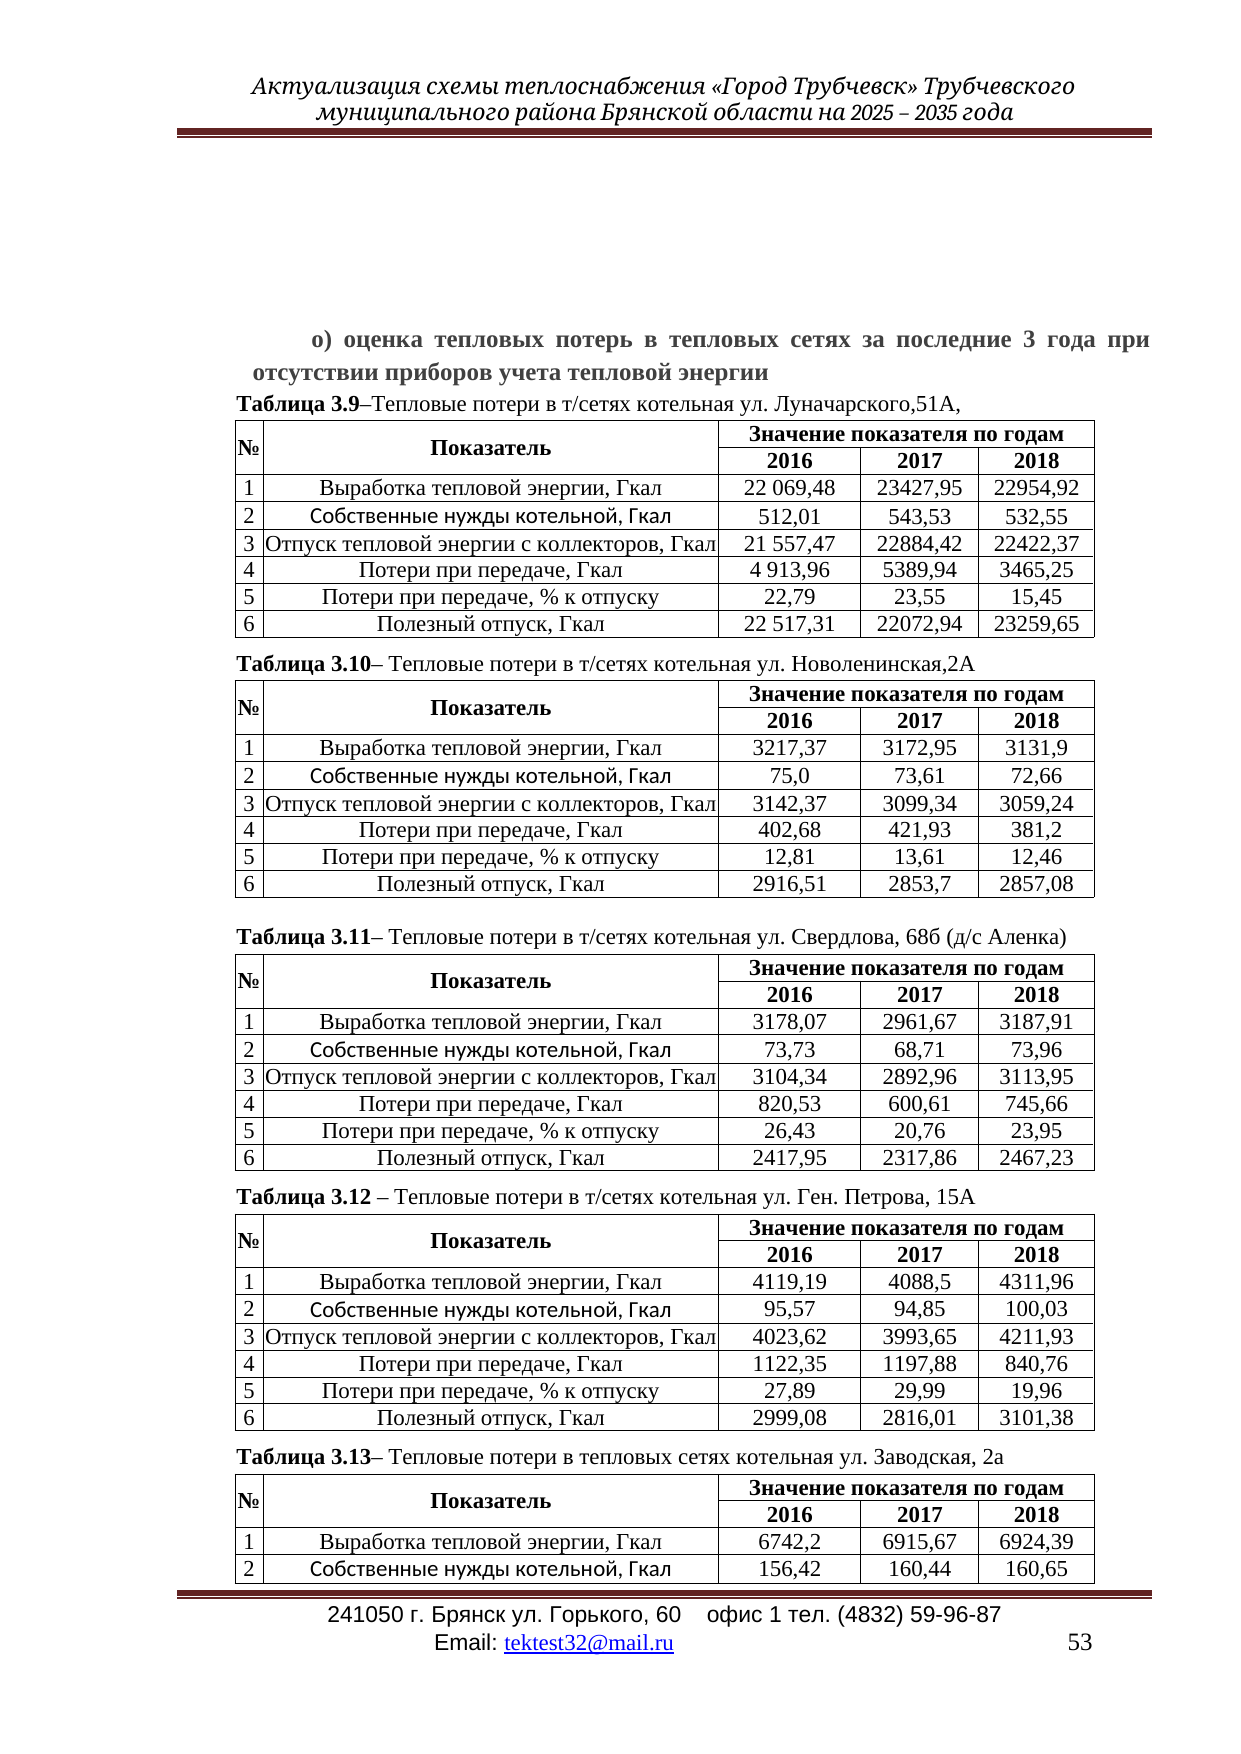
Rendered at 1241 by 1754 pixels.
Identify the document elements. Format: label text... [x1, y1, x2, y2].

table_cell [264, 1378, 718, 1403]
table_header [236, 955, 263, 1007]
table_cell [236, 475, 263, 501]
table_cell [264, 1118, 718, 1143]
list Таблица 3.11– Тепловые потери в т/сетях котельная ул. Свердлова, 68б (д/с Аленка) [177, 923, 1152, 950]
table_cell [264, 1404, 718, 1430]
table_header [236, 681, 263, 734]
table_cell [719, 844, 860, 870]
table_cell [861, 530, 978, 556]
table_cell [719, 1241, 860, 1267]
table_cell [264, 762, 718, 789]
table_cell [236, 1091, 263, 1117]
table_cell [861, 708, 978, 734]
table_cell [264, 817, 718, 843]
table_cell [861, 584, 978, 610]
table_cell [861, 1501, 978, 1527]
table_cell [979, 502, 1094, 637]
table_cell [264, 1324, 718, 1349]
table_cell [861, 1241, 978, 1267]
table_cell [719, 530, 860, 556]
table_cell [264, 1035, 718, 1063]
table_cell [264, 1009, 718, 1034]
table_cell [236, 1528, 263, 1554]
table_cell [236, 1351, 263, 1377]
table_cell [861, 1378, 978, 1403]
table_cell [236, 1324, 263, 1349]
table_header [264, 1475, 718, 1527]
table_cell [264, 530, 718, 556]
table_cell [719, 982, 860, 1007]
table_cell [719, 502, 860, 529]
list Таблица 3.13– Тепловые потери в тепловых сетях котельная ул. Заводская, 2а [177, 1443, 1152, 1469]
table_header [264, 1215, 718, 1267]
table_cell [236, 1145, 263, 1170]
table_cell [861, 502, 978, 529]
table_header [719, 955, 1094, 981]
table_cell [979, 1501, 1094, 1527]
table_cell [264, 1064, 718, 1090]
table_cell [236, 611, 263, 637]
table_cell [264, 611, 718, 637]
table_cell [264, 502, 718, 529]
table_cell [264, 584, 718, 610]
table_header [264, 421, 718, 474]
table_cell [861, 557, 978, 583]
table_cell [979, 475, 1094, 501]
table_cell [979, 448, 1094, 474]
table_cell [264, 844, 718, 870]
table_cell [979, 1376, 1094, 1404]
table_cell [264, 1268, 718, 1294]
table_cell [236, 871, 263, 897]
subtitle о) оценка тепловых потерь в тепловых сетях за последние 3 года при отсутствии приборов учета тепловой энергии [252, 324, 1152, 386]
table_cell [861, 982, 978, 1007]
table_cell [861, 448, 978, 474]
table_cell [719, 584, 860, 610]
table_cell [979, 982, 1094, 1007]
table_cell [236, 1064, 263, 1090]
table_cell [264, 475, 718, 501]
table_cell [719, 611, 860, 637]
list Таблица 3.9–Тепловые потери в т/сетях котельная ул. Луначарского,51А, [177, 390, 1152, 416]
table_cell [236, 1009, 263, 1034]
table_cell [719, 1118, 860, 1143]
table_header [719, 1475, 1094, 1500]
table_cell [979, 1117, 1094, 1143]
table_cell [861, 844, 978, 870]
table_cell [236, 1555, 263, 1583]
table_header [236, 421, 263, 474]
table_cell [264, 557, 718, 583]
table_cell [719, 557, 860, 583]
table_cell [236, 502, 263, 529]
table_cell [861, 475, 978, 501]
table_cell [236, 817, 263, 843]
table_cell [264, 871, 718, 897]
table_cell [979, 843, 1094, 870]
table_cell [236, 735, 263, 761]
list Таблица 3.12 – Тепловые потери в т/сетях котельная ул. Ген. Петрова, 15А [177, 1183, 1152, 1210]
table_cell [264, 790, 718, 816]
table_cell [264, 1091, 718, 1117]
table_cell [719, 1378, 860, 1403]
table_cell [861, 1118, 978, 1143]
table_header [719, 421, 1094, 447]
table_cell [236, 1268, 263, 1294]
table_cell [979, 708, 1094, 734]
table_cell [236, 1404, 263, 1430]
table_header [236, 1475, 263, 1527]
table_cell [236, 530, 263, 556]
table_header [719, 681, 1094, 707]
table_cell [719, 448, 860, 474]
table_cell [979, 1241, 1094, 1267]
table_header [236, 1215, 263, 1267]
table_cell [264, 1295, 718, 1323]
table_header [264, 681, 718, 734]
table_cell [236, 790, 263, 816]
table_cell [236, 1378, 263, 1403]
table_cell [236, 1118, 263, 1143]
list Таблица 3.10– Тепловые потери в т/сетях котельная ул. Новоленинская,2А [177, 650, 1152, 676]
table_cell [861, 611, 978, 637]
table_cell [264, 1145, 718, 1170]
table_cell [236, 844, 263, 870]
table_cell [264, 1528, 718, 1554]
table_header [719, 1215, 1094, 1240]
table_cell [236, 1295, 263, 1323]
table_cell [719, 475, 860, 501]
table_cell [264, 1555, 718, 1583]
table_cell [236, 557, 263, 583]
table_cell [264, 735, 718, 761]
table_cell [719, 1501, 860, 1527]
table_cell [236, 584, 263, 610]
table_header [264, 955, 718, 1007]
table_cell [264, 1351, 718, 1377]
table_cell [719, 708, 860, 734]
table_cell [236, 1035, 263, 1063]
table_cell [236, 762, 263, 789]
